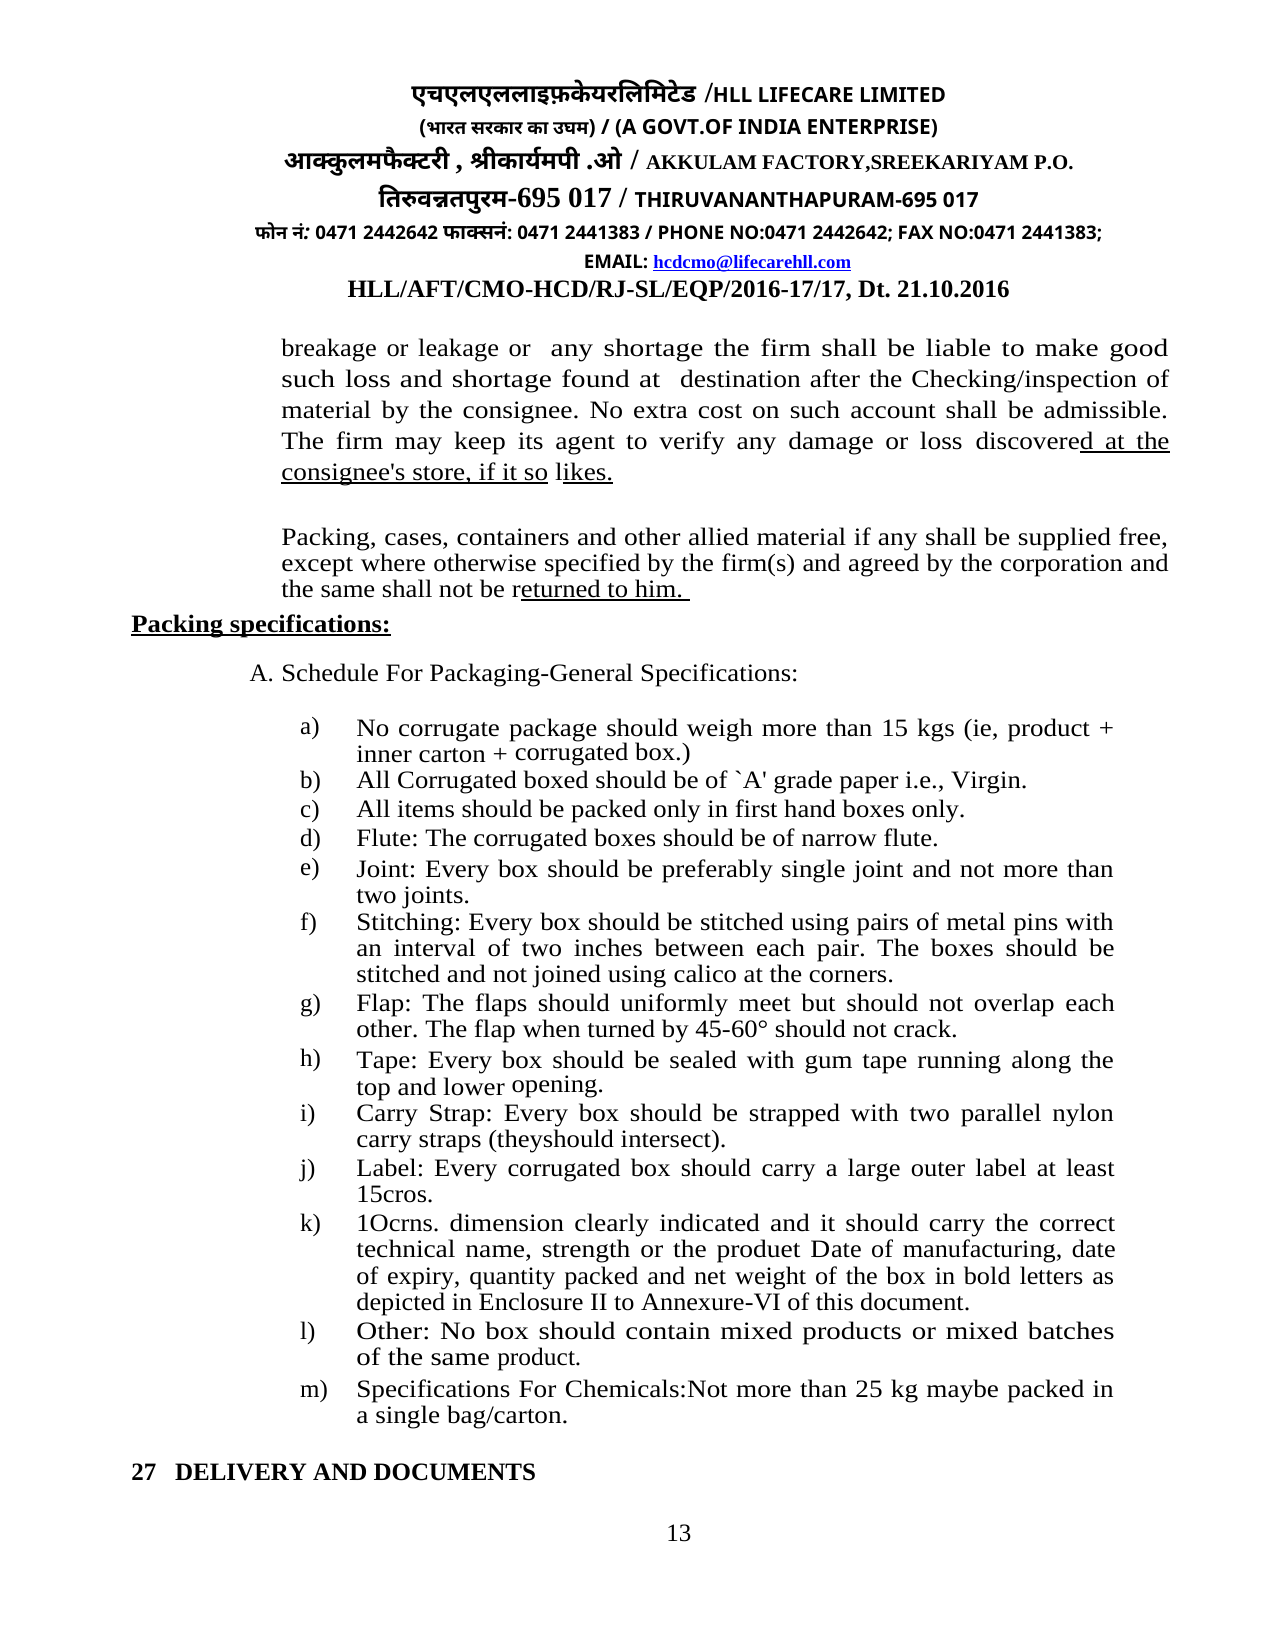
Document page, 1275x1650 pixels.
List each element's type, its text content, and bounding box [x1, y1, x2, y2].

list Joint: Every box should be preferably single joint and not more than two joints. [300, 854, 1116, 907]
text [281, 331, 1169, 487]
text Packing specifications: [131, 610, 1226, 639]
list Tape: Every box should be sealed with gum tape running along the top and lower opening. [300, 1045, 1116, 1098]
list Specifications For Chemicals:Not more than 25 kg maybe packed in a single bag/carton. [300, 1376, 1116, 1429]
list Schedule For Packaging-General Specifications: [249, 663, 1226, 686]
list Label: Every corrugated box should carry a large outer label at least 15cros. [300, 1155, 1116, 1208]
list Flute: The corrugated boxes should be of narrow flute. [300, 825, 1116, 852]
list 1Ocrns. dimension clearly indicated and it should carry the correct technical name, strength or the produet Date of manufacturing, date of expiry, quantity packed and net weight of the box in bold letters as depicted in Enclosure II to Annexure-VI of this document. [300, 1210, 1116, 1316]
list DELIVERY AND DOCUMENTS [131, 1457, 1226, 1486]
list Other: No box should contain mixed products or mixed batches of the same product. [300, 1318, 1116, 1371]
list Flap: The flaps should uniformly meet but should not overlap each other. The flap when turned by 45-60° should not crack. [300, 990, 1116, 1043]
list Stitching: Every box should be stitched using pairs of metal pins with an interval of two inches between each pair. The boxes should be stitched and not joined using calico at the corners. [300, 909, 1116, 988]
list Carry Strap: Every box should be strapped with two parallel nylon carry straps (theyshould intersect). [300, 1100, 1116, 1153]
list All Corrugated boxed should be of `A' grade paper i.e., Virgin. [300, 768, 1116, 794]
list All items should be packed only in first hand boxes only. [300, 797, 1116, 823]
text Packing, cases, containers and other allied material if any shall be supplied free, except where otherwise specified by the firm(s) and agreed by the corporation and the same shall not be returned to him. [281, 524, 1169, 603]
list No corrugate package should weigh more than 15 kgs (ie, product + inner carton + corrugated box.) [300, 713, 1116, 766]
